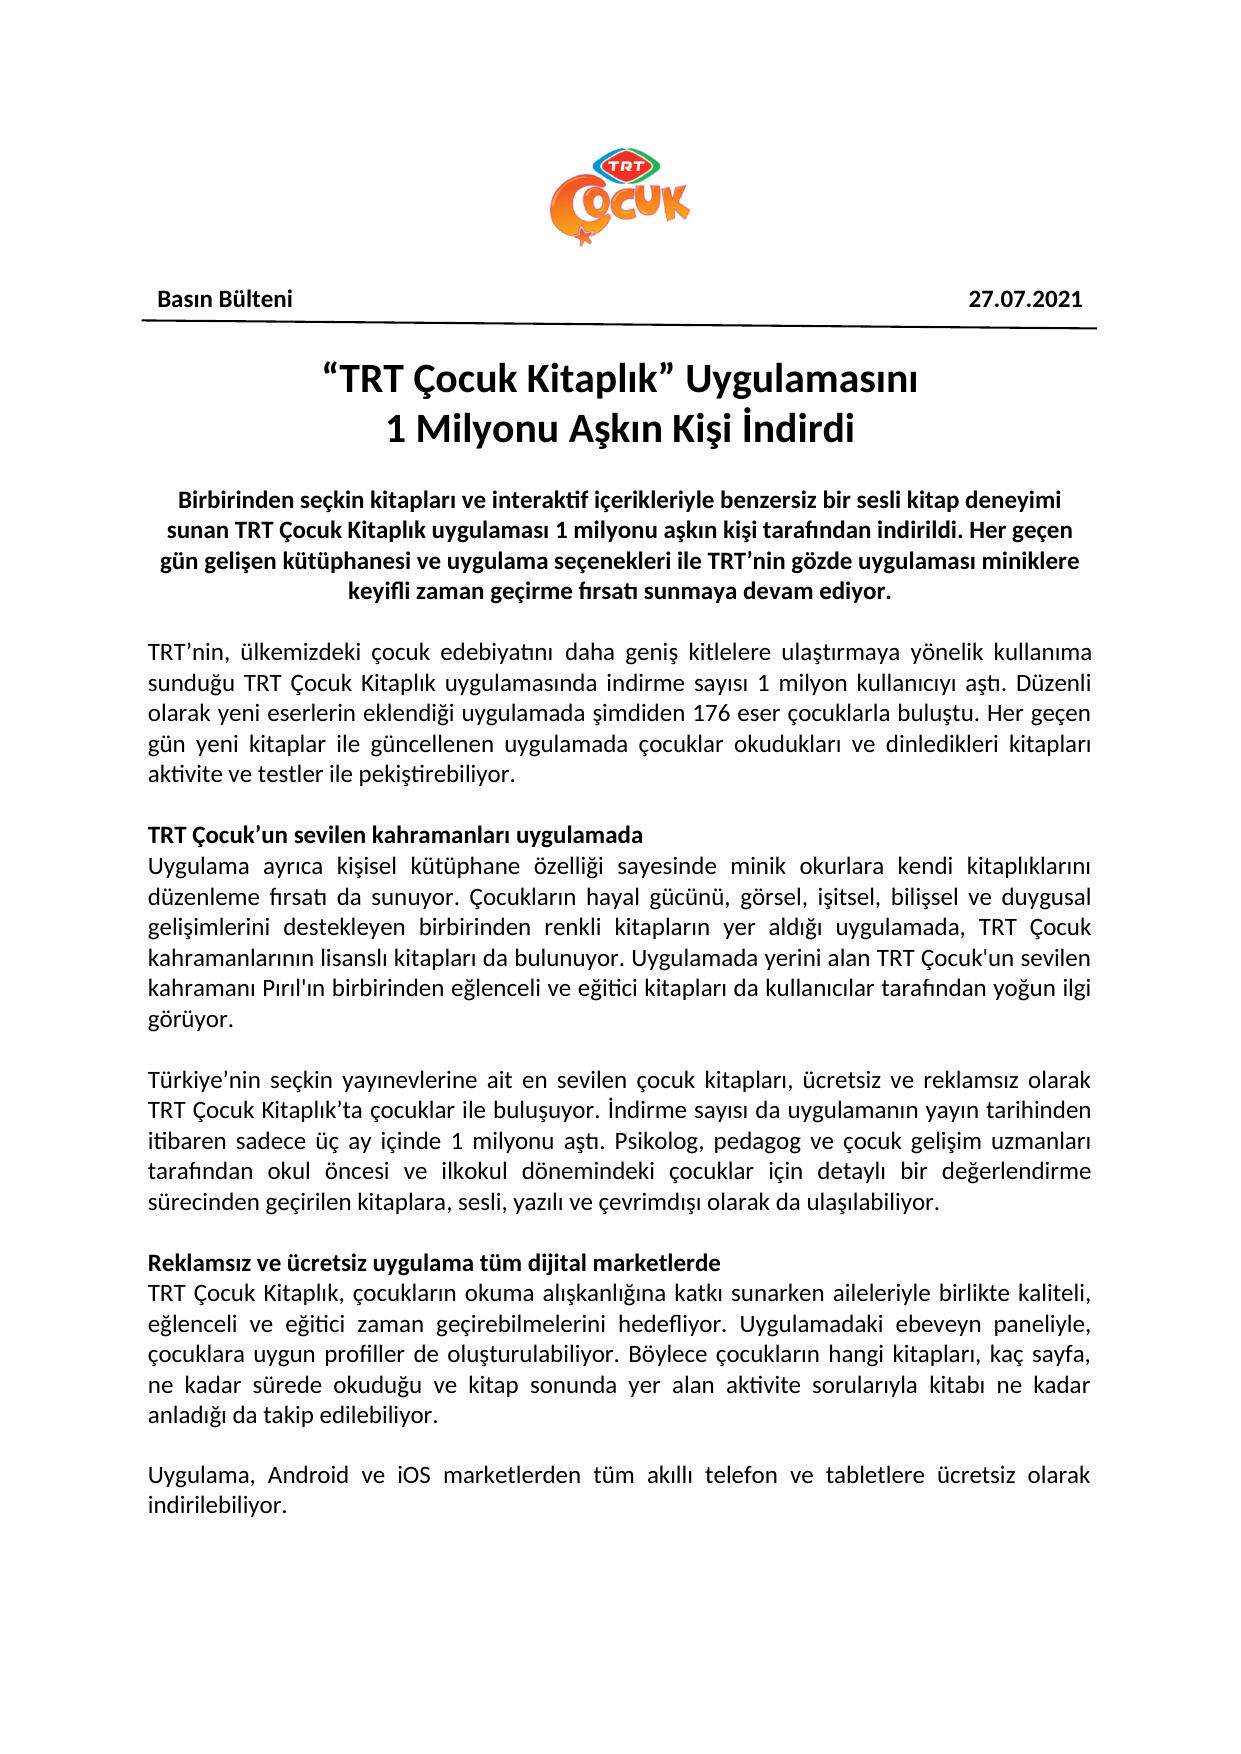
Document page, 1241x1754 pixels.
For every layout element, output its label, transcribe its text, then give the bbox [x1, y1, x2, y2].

text Uygulama ayrıca kişisel kütüphane özelliği sayesinde minik okurlara kendi kitaplıklarını düzenleme fırsatı da sunuyor. Çocukların hayal gücünü, görsel, işitsel, bilişsel ve duygusal gelişimlerini destekleyen birbirinden renkli kitapların yer aldığı uygulamada, TRT Çocuk kahramanlarının lisanslı kitapları da bulunuyor. Uygulamada yerini alan TRT Çocuk'un sevilen kahramanı Pırıl'ın birbirinden eğlenceli ve eğitici kitapları da kullanıcılar tarafından yoğun ilgi görüyor. [148, 850, 1093, 1033]
text “TRT Çocuk Kitaplık” Uygulamasını [148, 352, 1093, 402]
text Basın Bülteni 27.07.2021 [148, 284, 1093, 314]
picture [549, 148, 691, 247]
text Türkiye’nin seçkin yayınevlerine ait en sevilen çocuk kitapları, ücretsiz ve reklamsız olarak TRT Çocuk Kitaplık’ta çocuklar ile buluşuyor. İndirme sayısı da uygulamanın yayın tarihinden itibaren sadece üç ay içinde 1 milyonu aştı. Psikolog, pedagog ve çocuk gelişim uzmanları tarafından okul öncesi ve ilkokul dönemindeki çocuklar için detaylı bir değerlendirme sürecinden geçirilen kitaplara, sesli, yazılı ve çevrimdışı olarak da ulaşılabiliyor. [148, 1064, 1093, 1216]
text 1 Milyonu Aşkın Kişi İndirdi [148, 402, 1093, 453]
text Birbirinden seçkin kitapları ve interaktif içerikleriyle benzersiz bir sesli kitap deneyimi sunan TRT Çocuk Kitaplık uygulaması 1 milyonu aşkın kişi tarafından indirildi. Her geçen gün gelişen kütüphanesi ve uygulama seçenekleri ile TRT’nin gözde uygulaması miniklere keyifli zaman geçirme fırsatı sunmaya devam ediyor. [148, 484, 1093, 606]
text Reklamsız ve ücretsiz uygulama tüm dijital marketlerde [148, 1247, 1093, 1277]
text TRT Çocuk’un sevilen kahramanları uygulamada [148, 819, 1093, 850]
text Uygulama, Android ve iOS marketlerden tüm akıllı telefon ve tabletlere ücretsiz olarak indirilebiliyor. [148, 1459, 1093, 1520]
text TRT’nin, ülkemizdeki çocuk edebiyatını daha geniş kitlelere ulaştırmaya yönelik kullanıma sunduğu TRT Çocuk Kitaplık uygulamasında indirme sayısı 1 milyon kullanıcıyı aştı. Düzenli olarak yeni eserlerin eklendiği uygulamada şimdiden 176 eser çocuklarla buluştu. Her geçen gün yeni kitaplar ile güncellenen uygulamada çocuklar okudukları ve dinledikleri kitapları aktivite ve testler ile pekiştirebiliyor. [148, 636, 1093, 789]
text TRT Çocuk Kitaplık, çocukların okuma alışkanlığına katkı sunarken aileleriyle birlikte kaliteli, eğlenceli ve eğitici zaman geçirebilmelerini hedefliyor. Uygulamadaki ebeveyn paneliyle, çocuklara uygun profiller de oluşturulabiliyor. Böylece çocukların hangi kitapları, kaç sayfa, ne kadar sürede okuduğu ve kitap sonunda yer alan aktivite sorularıyla kitabı ne kadar anladığı da takip edilebiliyor. [148, 1277, 1093, 1430]
